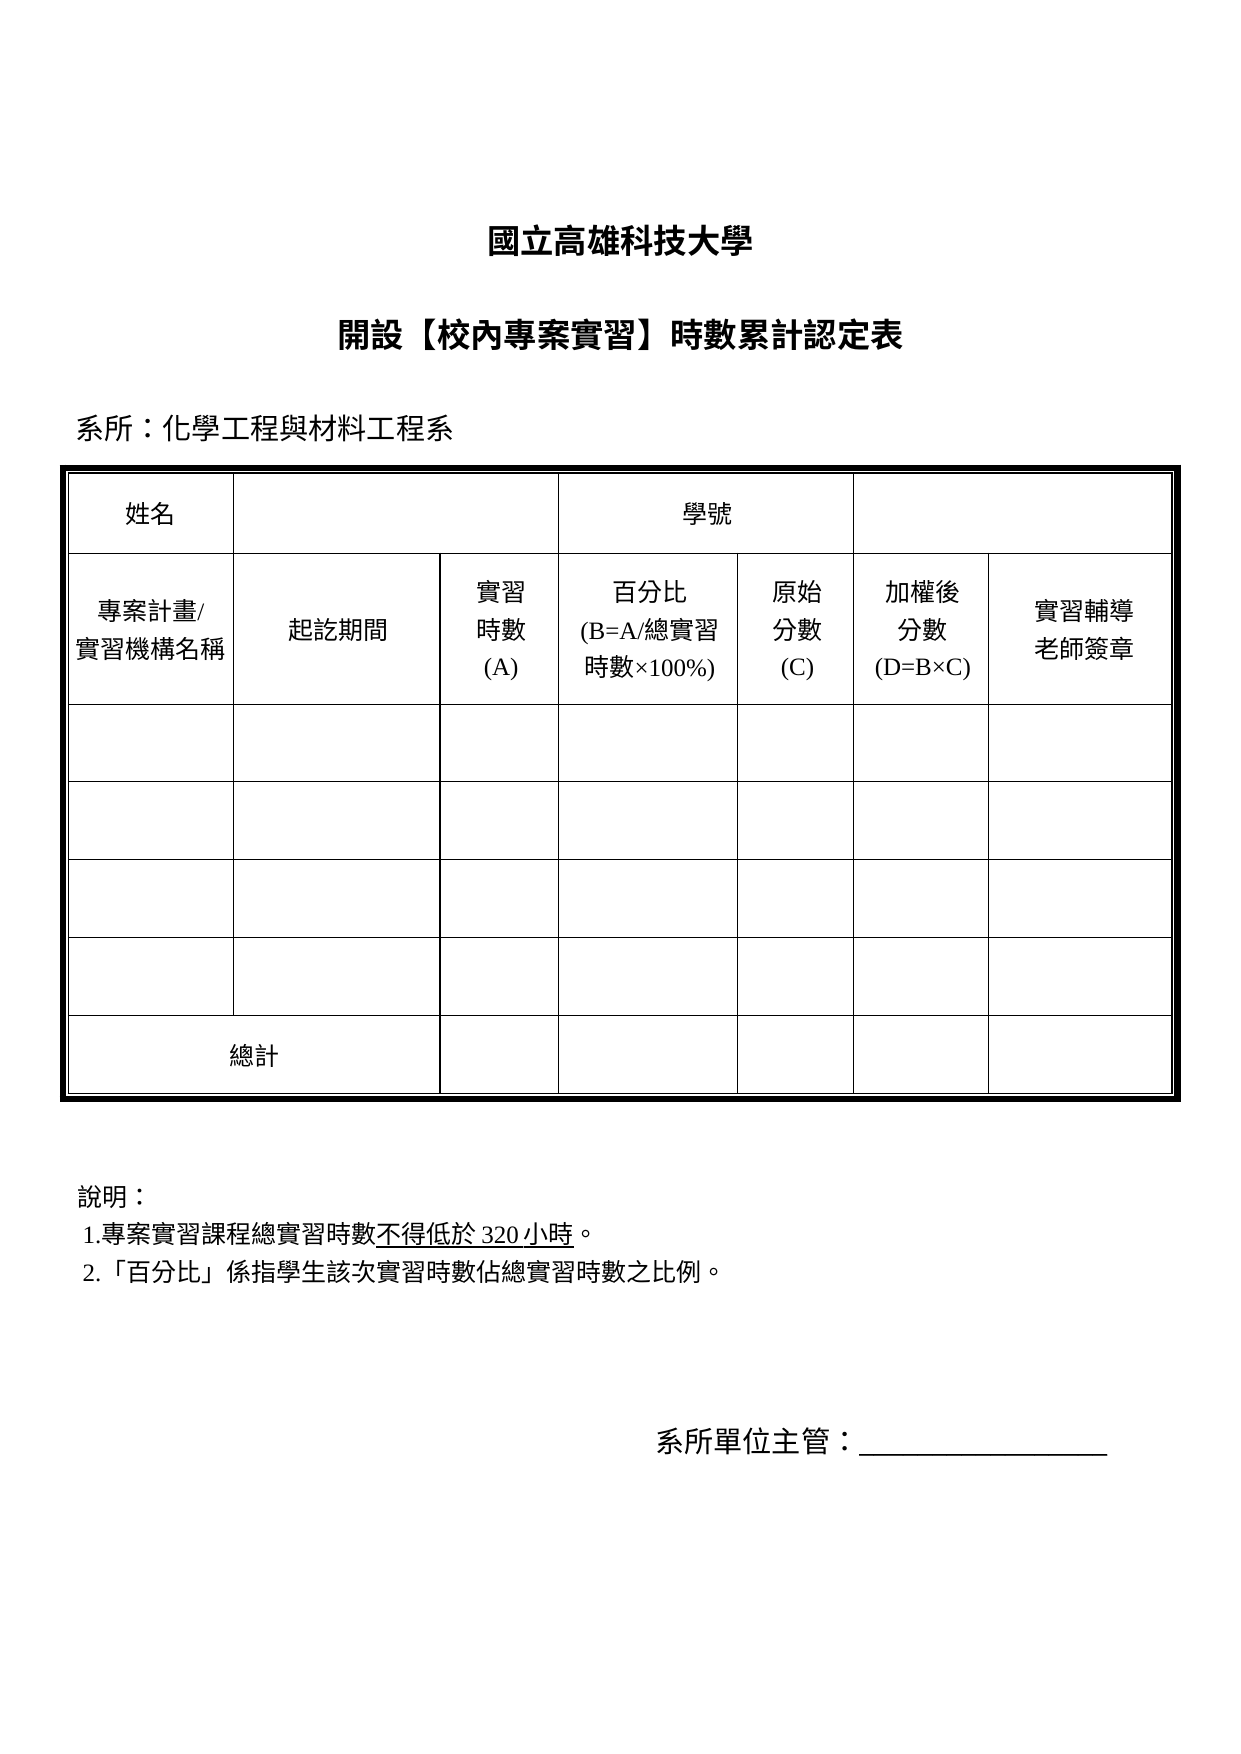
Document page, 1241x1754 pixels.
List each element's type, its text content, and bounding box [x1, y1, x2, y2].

table_cell 加權後 分數 (D=B×C) [854, 554, 988, 703]
table_cell [989, 938, 1171, 1015]
table_cell [559, 938, 737, 1015]
table_cell [989, 1016, 1171, 1092]
table_cell 總計 [69, 1016, 439, 1092]
table_cell [234, 782, 439, 859]
table_cell 實習輔導 老師簽章 [989, 554, 1171, 703]
table_cell [559, 860, 737, 937]
table_cell [989, 782, 1171, 859]
table_cell [854, 705, 988, 781]
table_header 姓名 [69, 474, 233, 552]
text 開設【校內專案實習】時數累計認定表 [75, 296, 1165, 371]
table_cell 實習 時數 (A) [441, 554, 558, 703]
table_header [234, 474, 558, 552]
table_cell [738, 1016, 853, 1092]
text 說明： [77, 1177, 1165, 1214]
table_cell [738, 938, 853, 1015]
text 2.「百分比」係指學生該次實習時數佔總實習時數之比例。 [82, 1252, 1215, 1289]
table_cell [69, 782, 233, 859]
table_cell [989, 705, 1171, 781]
table_cell [854, 1016, 988, 1092]
table_cell [854, 860, 988, 937]
table_cell [738, 705, 853, 781]
table_cell [234, 860, 439, 937]
table_cell [69, 860, 233, 937]
table_cell 專案計畫/ 實習機構名稱 [69, 554, 233, 703]
table_cell [738, 860, 853, 937]
table_cell [559, 705, 737, 781]
text 系所單位主管：_________________ [75, 1402, 1107, 1477]
table_cell [738, 782, 853, 859]
table_cell [441, 938, 558, 1015]
table_cell [854, 782, 988, 859]
table_cell [234, 705, 439, 781]
table_cell [441, 1016, 558, 1092]
table_cell [69, 938, 233, 1015]
table_header 學號 [559, 474, 853, 552]
table_cell [559, 1016, 737, 1092]
text 1.專案實習課程總實習時數不得低於320小時。 [82, 1214, 1215, 1252]
table_cell [69, 705, 233, 781]
table_cell [234, 938, 439, 1015]
table_cell 百分比 (B=A/總實習 時數×100%) [559, 554, 737, 703]
table_cell [441, 705, 558, 781]
table_cell [989, 860, 1171, 937]
table_cell [854, 938, 988, 1015]
text 國立高雄科技大學 [75, 202, 1165, 277]
table_cell [441, 860, 558, 937]
table_cell [441, 782, 558, 859]
text 系所：化學工程與材料工程系 [75, 389, 1165, 464]
table_cell 起訖期間 [234, 554, 439, 703]
table_cell [559, 782, 737, 859]
table_cell 原始 分數 (C) [738, 554, 853, 703]
table_header [854, 474, 1171, 552]
